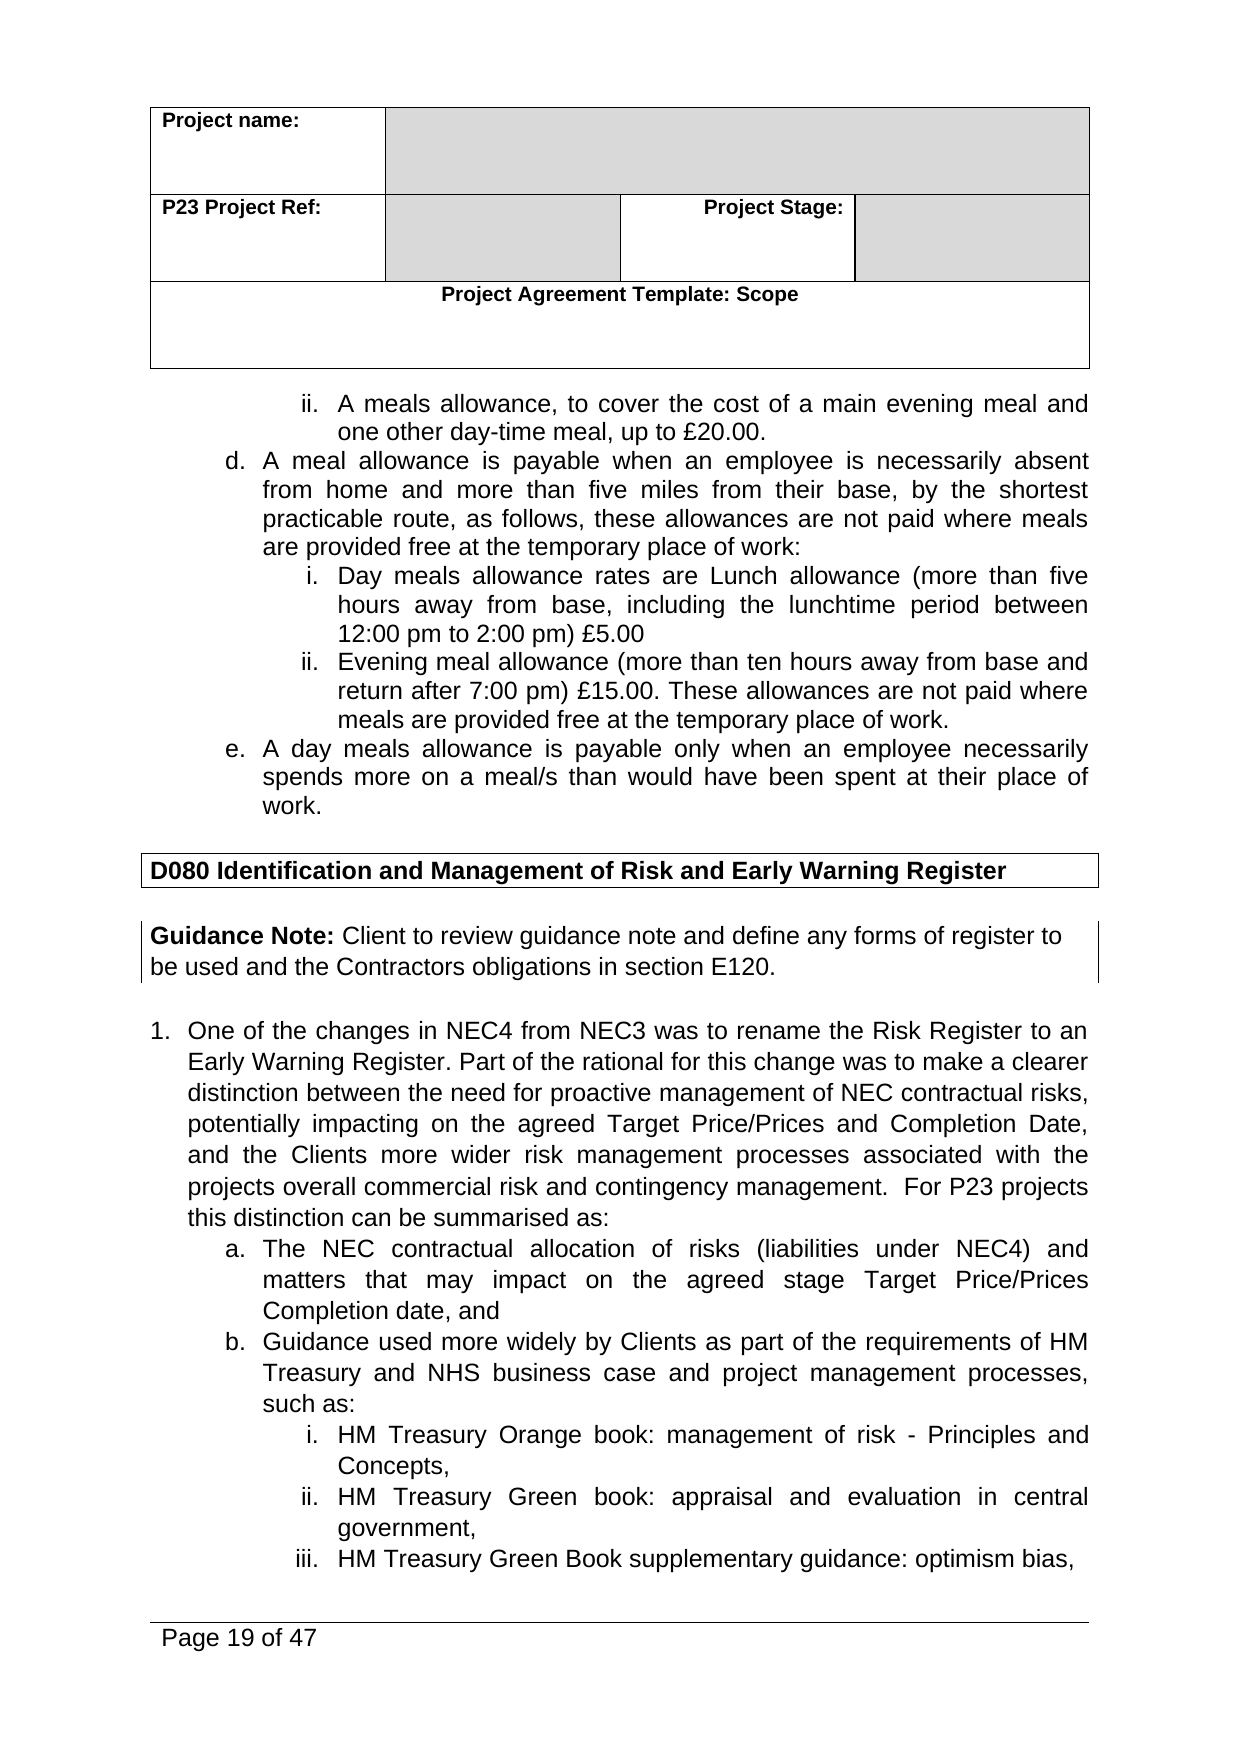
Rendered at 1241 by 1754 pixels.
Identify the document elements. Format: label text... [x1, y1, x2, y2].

list HM Treasury Green Book supplementary guidance: optimism bias, [319, 1544, 1090, 1573]
subtitle D080 Identification and Management of Risk and Early Warning Register [142, 854, 1098, 887]
list HM Treasury Orange book: management of risk - Principles and Concepts, [319, 1420, 1090, 1480]
list A meal allowance is payable when an employee is necessarily absent from home and more than five miles from their base, by the shortest practicable route, as follows, these allowances are not paid where meals are provided free at the temporary place of work: [225, 446, 1090, 561]
list HM Treasury Green book: appraisal and evaluation in central government, [319, 1482, 1090, 1542]
list The NEC contractual allocation of risks (liabilities under NEC4) and matters that may impact on the agreed stage Target Price/Prices Completion date, and [225, 1234, 1090, 1324]
list One of the changes in NEC4 from NEC3 was to rename the Risk Register to an Early Warning Register. Part of the rational for this change was to make a clearer distinction between the need for proactive management of NEC contractual risks, potentially impacting on the agreed Target Price/Prices and Completion Date, and the Clients more wider risk management processes associated with the projects overall commercial risk and contingency management. For P23 projects this distinction can be summarised as: [150, 1016, 1090, 1231]
list Evening meal allowance (more than ten hours away from base and return after 7:00 pm) £15.00. These allowances are not paid where meals are provided free at the temporary place of work. [319, 647, 1090, 734]
list A day meals allowance is payable only when an employee necessarily spends more on a meal/s than would have been spent at their place of work. [225, 734, 1090, 820]
text Guidance Note: Client to review guidance note and define any forms of register to be used and the Contractors obligations in section E120. [142, 921, 1098, 983]
list Guidance used more widely by Clients as part of the requirements of HM Treasury and NHS business case and project management processes, such as: [225, 1327, 1090, 1418]
list A meals allowance, to cover the cost of a main evening meal and one other day-time meal, up to £20.00. [319, 389, 1090, 446]
list Day meals allowance rates are Lunch allowance (more than five hours away from base, including the lunchtime period between 12:00 pm to 2:00 pm) £5.00 [319, 561, 1090, 647]
